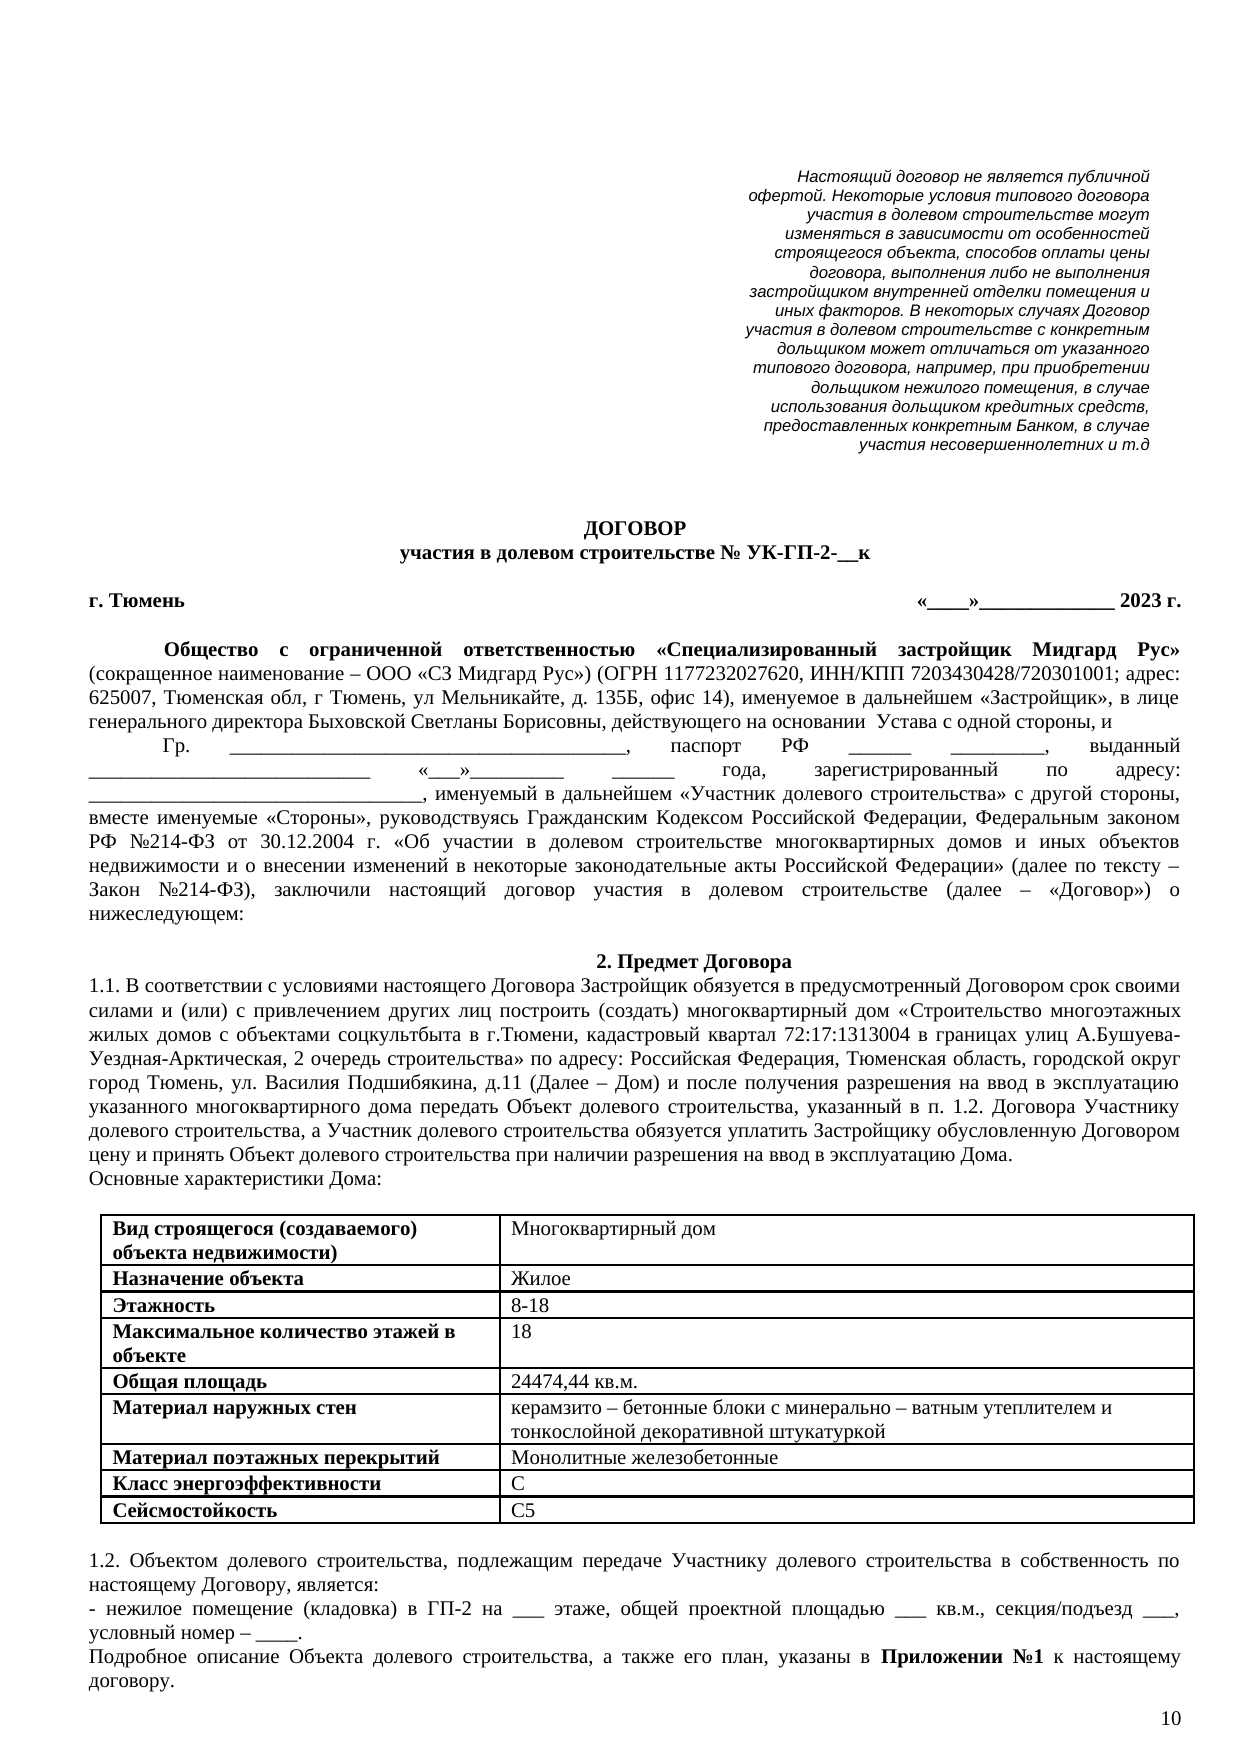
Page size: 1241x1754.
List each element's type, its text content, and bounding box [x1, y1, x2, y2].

table_cell Материал наружных стен [102, 1395, 499, 1443]
table_cell Максимальное количество этажей в объекте [102, 1319, 499, 1367]
table_cell С [501, 1471, 1193, 1495]
table_cell Сейсмостойкость [102, 1498, 499, 1522]
text Общество с ограниченной ответственностью «Специализированный застройщик Мидгард Рус» (сокращенное наименование – ООО «СЗ Мидгард Рус») (ОГРН 1177232027620, ИНН/КПП 7203430428/720301001; адрес: 625007, Тюменская обл, г Тюмень, ул Мельникайте, д. 135Б, офис 14), именуемое в дальнейшем «Застройщик», в лице генерального директора Быховской Светланы Борисовны, действующего на основании Устава с одной стороны, и [89, 637, 1181, 733]
table_cell Материал поэтажных перекрытий [102, 1445, 499, 1469]
table_cell Монолитные железобетонные [501, 1445, 1193, 1469]
text 1.2. Объектом долевого строительства, подлежащим передаче Участнику долевого строительства в собственность по настоящему Договору, является: [89, 1548, 1181, 1596]
table_cell Назначение объекта [102, 1266, 499, 1290]
table_cell Класс энергоэффективности [102, 1471, 499, 1495]
table_cell 8-18 [501, 1293, 1193, 1317]
table_cell С5 [501, 1498, 1193, 1522]
text Основные характеристики Дома: [89, 1166, 1181, 1190]
text Гр. ______________________________________, паспорт РФ ______ _________, выданный ___________________________ «___»_________ ______ года, зарегистрированный по адресу: ________________________________, именуемый в дальнейшем «Участник долевого строительства» с другой стороны, вместе именуемые «Стороны», руководствуясь Гражданским Кодексом Российской Федерации, Федеральным законом РФ №214-ФЗ от 30.12.2004 г. «Об участии в долевом строительстве многоквартирных домов и иных объектов недвижимости и о внесении изменений в некоторые законодательные акты Российской Федерации» (далее по тексту – Закон №214-ФЗ), заключили настоящий договор участия в долевом строительстве (далее – «Договор») о нижеследующем: [89, 733, 1181, 925]
table_cell керамзито – бетонные блоки с минерально – ватным утеплителем и тонкослойной декоративной штукатуркой [501, 1395, 1193, 1443]
table_header Вид строящегося (создаваемого) объекта недвижимости) [102, 1216, 499, 1264]
text 1.1. В соответствии с условиями настоящего Договора Застройщик обязуется в предусмотренный Договором срок своими силами и (или) с привлечением других лиц построить (создать) многоквартирный дом «Строительство многоэтажных жилых домов с объектами соцкультбыта в г.Тюмени, кадастровый квартал 72:17:1313004 в границах улиц А.Бушуева-Уездная-Арктическая, 2 очередь строительства» по адресу: Российская Федерация, Тюменская область, городской округ город Тюмень, ул. Василия Подшибякина, д.11 (Далее – Дом) и после получения разрешения на ввод в эксплуатацию указанного многоквартирного дома передать Объект долевого строительства, указанный в п. 1.2. Договора Участнику долевого строительства, а Участник долевого строительства обязуется уплатить Застройщику обусловленную Договором цену и принять Объект долевого строительства при наличии разрешения на ввод в эксплуатацию Дома. [89, 973, 1181, 1166]
table_cell 18 [501, 1319, 1193, 1367]
table_cell Этажность [102, 1293, 499, 1317]
text участия в долевом строительстве № УК-ГП-2-__к [89, 540, 1181, 564]
table_cell Жилое [501, 1266, 1193, 1290]
text г. Тюмень «____»_____________ 2023 г. [89, 588, 1181, 612]
table_cell Общая площадь [102, 1369, 499, 1393]
text Подробное описание Объекта долевого строительства, а также его план, указаны в Приложении №1 к настоящему договору. [89, 1644, 1181, 1692]
table_header Многоквартирный дом [501, 1216, 1193, 1264]
text ДОГОВОР [89, 516, 1181, 540]
text - нежилое помещение (кладовка) в ГП-2 на ___ этаже, общей проектной площадью ___ кв.м., секция/подъезд ___, условный номер – ____. [89, 1596, 1181, 1644]
list Предмет Договора [89, 949, 1181, 973]
table_cell 24474,44 кв.м. [501, 1369, 1193, 1393]
table_header Настоящий договор не является публичной офертой. Некоторые условия типового договора участия в долевом строительстве могут изменяться в зависимости от особенностей строящегося объекта, способов оплаты цены договора, выполнения либо не выполнения застройщиком внутренней отделки помещения и иных факторов. В некоторых случаях Договор участия в долевом строительстве с конкретным дольщиком может отличаться от указанного типового договора, например, при приобретении дольщиком нежилого помещения, в случае использования дольщиком кредитных средств, предоставленных конкретным Банком, в случае участия несовершеннолетних и т.д [710, 167, 1162, 454]
